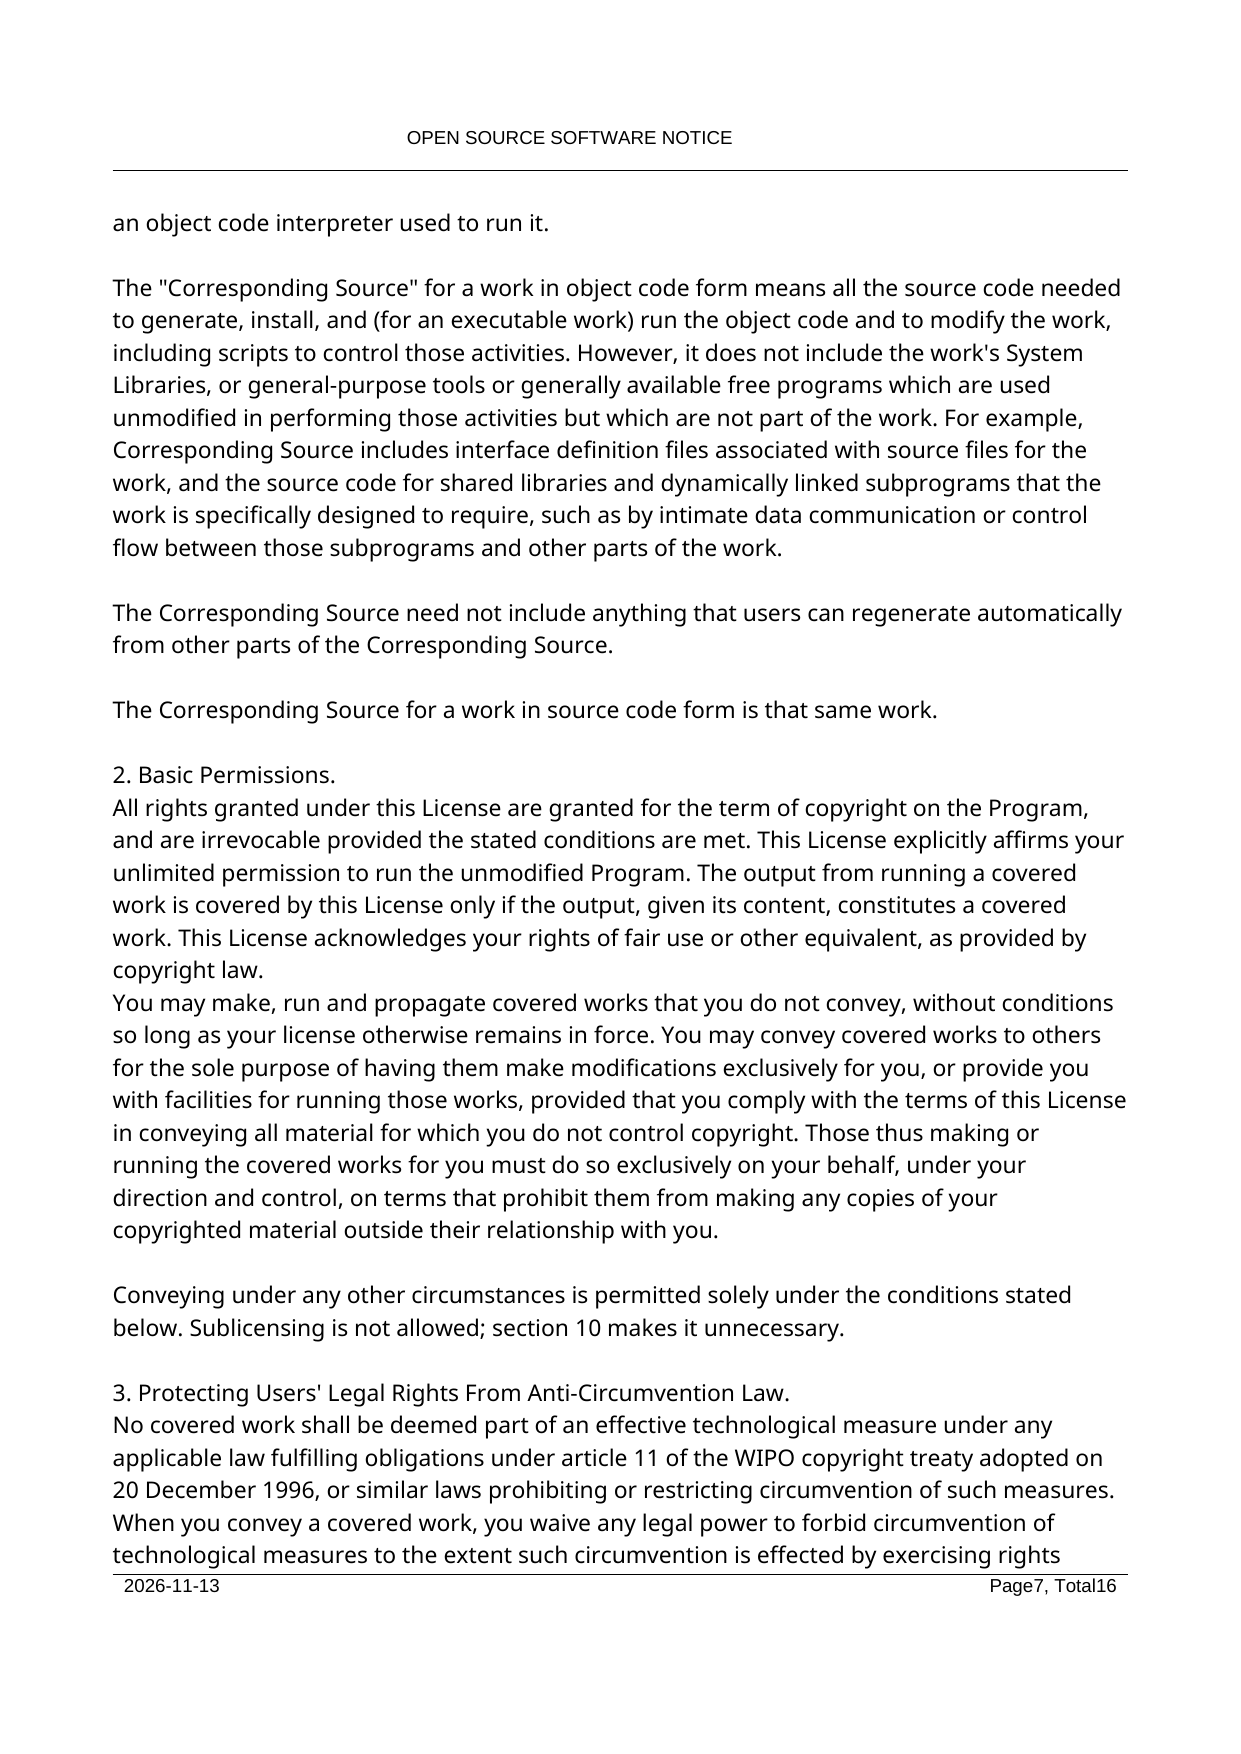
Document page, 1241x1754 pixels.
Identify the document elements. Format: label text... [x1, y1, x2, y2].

text The "Corresponding Source" for a work in object code form means all the source code needed to generate, install, and (for an executable work) run the object code and to modify the work, including scripts to control those activities. However, it does not include the work's System Libraries, or general-purpose tools or generally available free programs which are used unmodified in performing those activities but which are not part of the work. For example, Corresponding Source includes interface definition files associated with source files for the work, and the source code for shared libraries and dynamically linked subprograms that the work is specifically designed to require, such as by intimate data communication or control flow between those subprograms and other parts of the work. [112, 271, 1128, 564]
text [112, 1506, 1128, 1571]
text The Corresponding Source for a work in source code form is that same work. [112, 694, 1128, 726]
text All rights granted under this License are granted for the term of copyright on the Program, and are irrevocable provided the stated conditions are met. This License explicitly affirms your unlimited permission to run the unmodified Program. The output from running a covered work is covered by this License only if the output, given its content, constitutes a covered work. This License acknowledges your rights of fair use or other equivalent, as provided by copyright law. [112, 791, 1128, 986]
text The Corresponding Source need not include anything that users can regenerate automatically from other parts of the Corresponding Source. [112, 596, 1128, 661]
text 2. Basic Permissions. [112, 759, 1128, 791]
text Conveying under any other circumstances is permitted solely under the conditions stated below. Sublicensing is not allowed; section 10 makes it unnecessary. [112, 1279, 1128, 1344]
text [112, 206, 1128, 239]
text No covered work shall be deemed part of an effective technological measure under any applicable law fulfilling obligations under article 11 of the WIPO copyright treaty adopted on 20 December 1996, or similar laws prohibiting or restricting circumvention of such measures. [112, 1409, 1128, 1506]
text You may make, run and propagate covered works that you do not convey, without conditions so long as your license otherwise remains in force. You may convey covered works to others for the sole purpose of having them make modifications exclusively for you, or provide you with facilities for running those works, provided that you comply with the terms of this License in conveying all material for which you do not control copyright. Those thus making or running the covered works for you must do so exclusively on your behalf, under your direction and control, on terms that prohibit them from making any copies of your copyrighted material outside their relationship with you. [112, 986, 1128, 1246]
text 3. Protecting Users' Legal Rights From Anti-Circumvention Law. [112, 1376, 1128, 1409]
